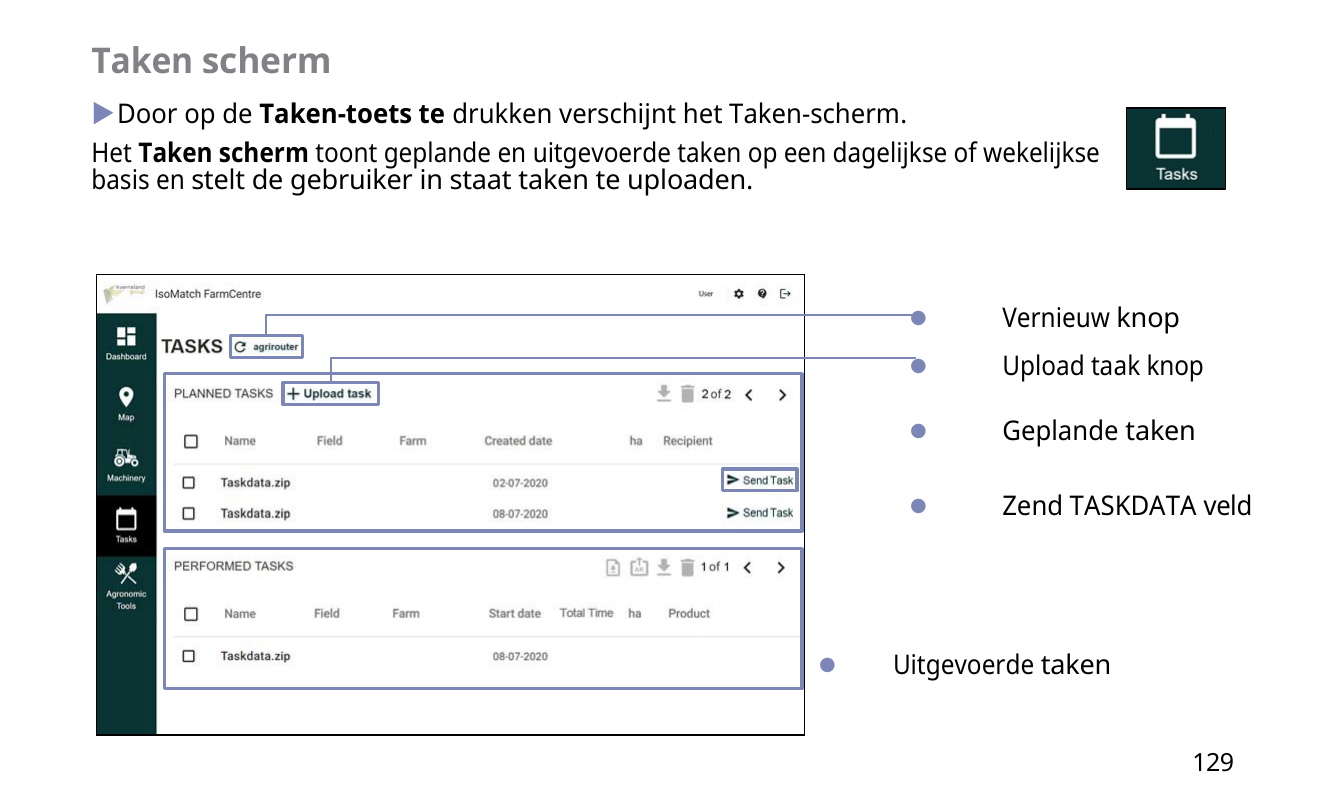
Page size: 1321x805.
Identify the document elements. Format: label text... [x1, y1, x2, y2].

list Vernieuw knop [909, 298, 1258, 335]
picture [232, 337, 301, 356]
subtitle Taken scherm [91, 35, 1258, 83]
list Upload taak knop [909, 347, 1258, 383]
picture [97, 275, 804, 646]
picture [166, 550, 800, 646]
list Zend TASKDATA veld [909, 486, 1258, 523]
list Geplande taken [909, 411, 1258, 448]
picture [285, 384, 377, 403]
text Het Taken scherm toont geplande en uitgevoerde taken op een dagelijkse of wekelijkse basis en stelt de gebruiker in staat taken te uploaden. [91, 139, 1139, 197]
list Uitgevoerde taken [27, 646, 1111, 682]
picture [332, 359, 804, 372]
list Door op de Taken-toets te drukken verschijnt het Taken-scherm. [91, 95, 1258, 132]
picture [97, 682, 804, 734]
picture [1127, 132, 1225, 188]
picture [166, 375, 800, 529]
picture [166, 682, 800, 687]
